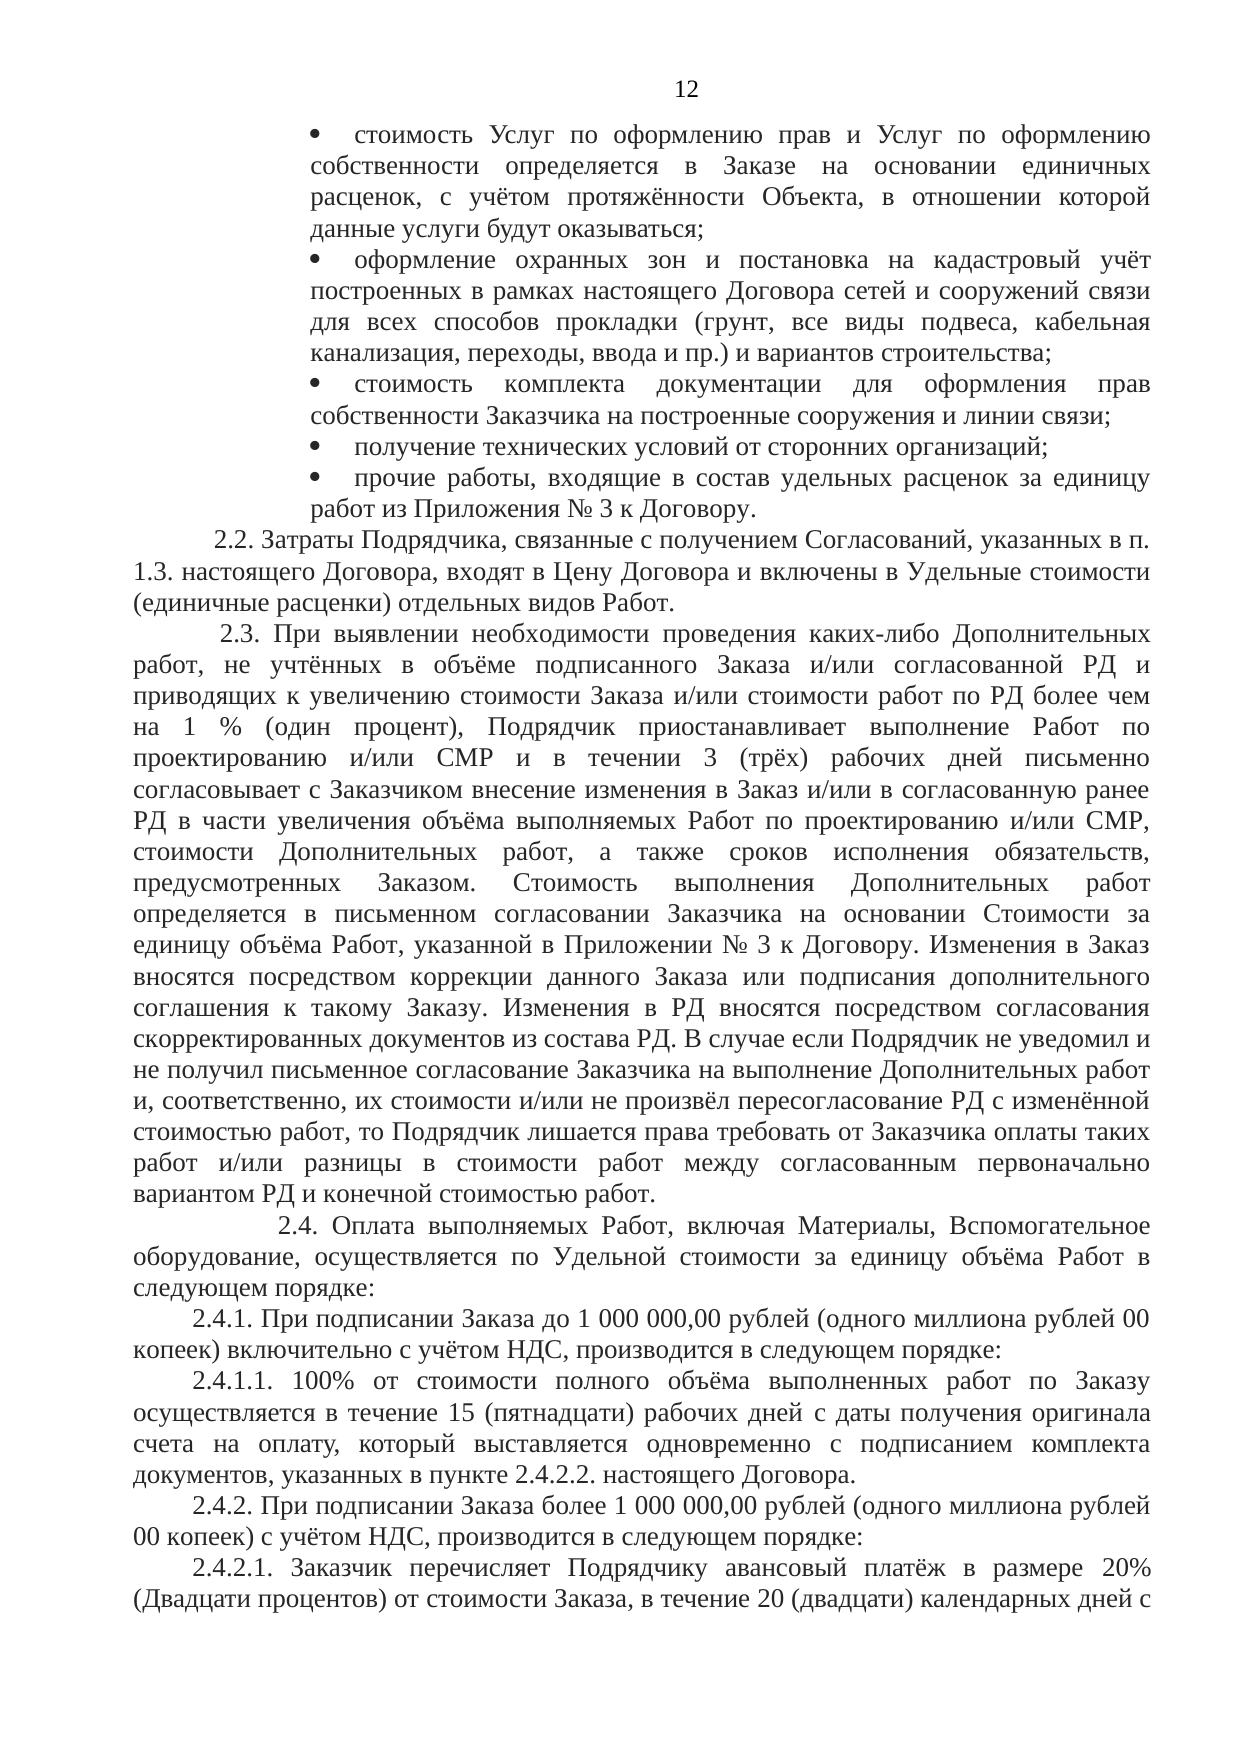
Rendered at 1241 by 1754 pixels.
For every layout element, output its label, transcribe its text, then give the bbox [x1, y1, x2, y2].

list прочие работы, входящие в состав удельных расценок за единицу работ из Приложения № 3 к Договору. [310, 461, 1152, 523]
list стоимость Услуг по оформлению прав и Услуг по оформлению собственности определяется в Заказе на основании единичных расценок, с учётом протяжённости Объекта, в отношении которой данные услуги будут оказываться; [310, 118, 1152, 243]
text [133, 1551, 1152, 1614]
text 2.4.1.1. 100% от стоимости полного объёма выполненных работ по Заказу осуществляется в течение 15 (пятнадцати) рабочих дней с даты получения оригинала счета на оплату, который выставляется одновременно с подписанием комплекта документов, указанных в пункте 2.4.2.2. настоящего Договора. [133, 1364, 1152, 1489]
text 2.4.1. При подписании Заказа до 1 000 000,00 рублей (одного миллиона рублей 00 копеек) включительно с учётом НДС, производится в следующем порядке: [133, 1302, 1152, 1364]
list стоимость комплекта документации для оформления прав собственности Заказчика на построенные сооружения и линии связи; [310, 367, 1152, 430]
text 2.3. При выявлении необходимости проведения каких-либо Дополнительных работ, не учтённых в объёме подписанного Заказа и/или согласованной РД и приводящих к увеличению стоимости Заказа и/или стоимости работ по РД более чем на 1 % (один процент), Подрядчик приостанавливает выполнение Работ по проектированию и/или СМР и в течении 3 (трёх) рабочих дней письменно согласовывает с Заказчиком внесение изменения в Заказ и/или в согласованную ранее РД в части увеличения объёма выполняемых Работ по проектированию и/или СМР, стоимости Дополнительных работ, а также сроков исполнения обязательств, предусмотренных Заказом. Стоимость выполнения Дополнительных работ определяется в письменном согласовании Заказчика на основании Стоимости за единицу объёма Работ, указанной в Приложении № 3 к Договору. Изменения в Заказ вносятся посредством коррекции данного Заказа или подписания дополнительного соглашения к такому Заказу. Изменения в РД вносятся посредством согласования скорректированных документов из состава РД. В случае если Подрядчик не уведомил и не получил письменное согласование Заказчика на выполнение Дополнительных работ и, соответственно, их стоимости и/или не произвёл пересогласование РД с изменённой стоимостью работ, то Подрядчик лишается права требовать от Заказчика оплаты таких работ и/или разницы в стоимости работ между согласованным первоначально вариантом РД и конечной стоимостью работ. [133, 617, 1152, 1209]
list получение технических условий от сторонних организаций; [310, 430, 1152, 461]
text 2.4.2. При подписании Заказа более 1 000 000,00 рублей (одного миллиона рублей 00 копеек) с учётом НДС, производится в следующем порядке: [133, 1489, 1152, 1551]
text 2.2. Затраты Подрядчика, связанные с получением Согласований, указанных в п. 1.3. настоящего Договора, входят в Цену Договора и включены в Удельные стоимости (единичные расценки) отдельных видов Работ. [133, 523, 1152, 617]
list оформление охранных зон и постановка на кадастровый учёт построенных в рамках настоящего Договора сетей и сооружений связи для всех способов прокладки (грунт, все виды подвеса, кабельная канализация, переходы, ввода и пр.) и вариантов строительства; [310, 243, 1152, 367]
text 2.4. Оплата выполняемых Работ, включая Материалы, Вспомогательное оборудование, осуществляется по Удельной стоимости за единицу объёма Работ в следующем порядке: [133, 1209, 1152, 1302]
